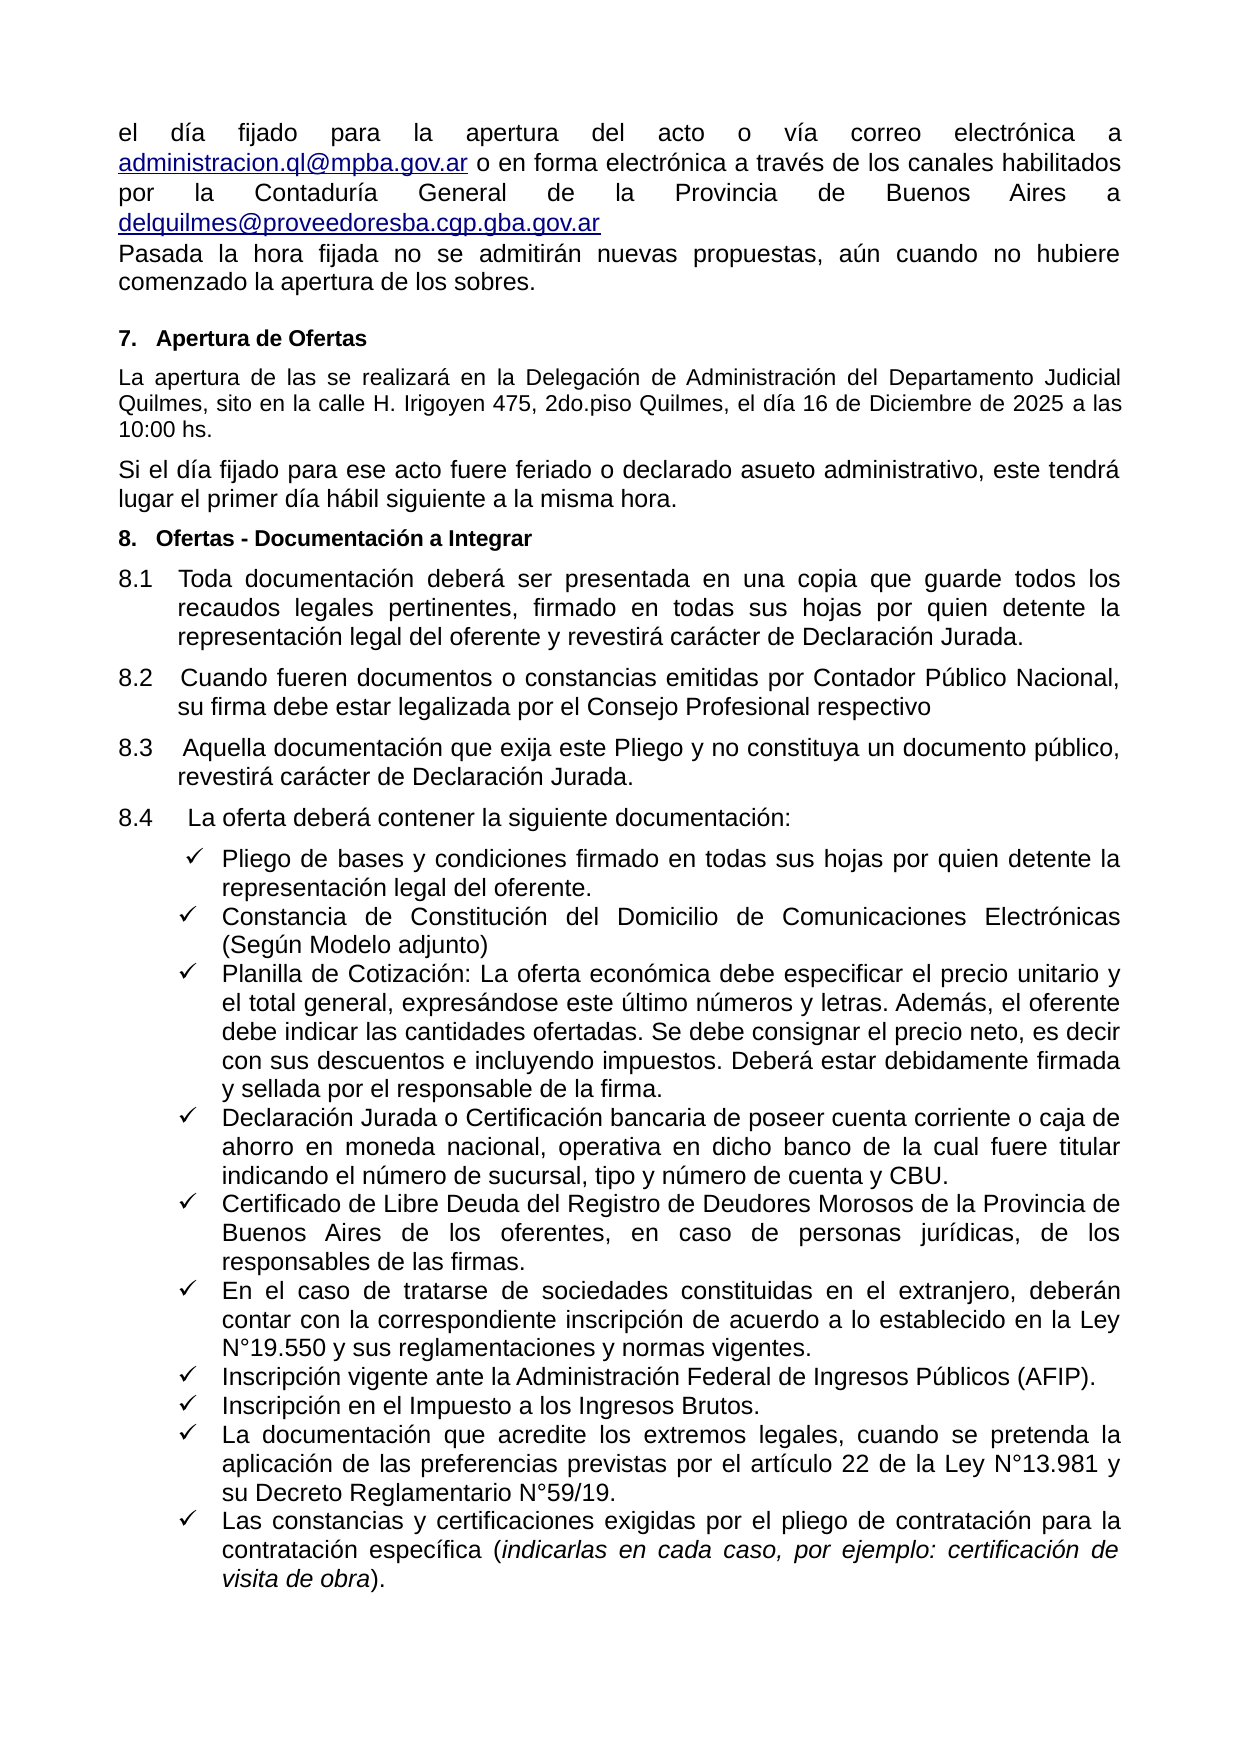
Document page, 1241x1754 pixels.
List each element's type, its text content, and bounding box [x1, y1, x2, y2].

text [118, 118, 1122, 237]
list En el caso de tratarse de sociedades constituidas en el extranjero, deberán contar con la correspondiente inscripción de acuerdo a lo establecido en la Ley N°19.550 y sus reglamentaciones y normas vigentes. [177, 1276, 1122, 1362]
list Las constancias y certificaciones exigidas por el pliego de contratación para la contratación específica (indicarlas en cada caso, por ejemplo: certificación de visita de obra). [177, 1506, 1122, 1593]
list Planilla de Cotización: La oferta económica debe especificar el precio unitario y el total general, expresándose este último números y letras. Además, el oferente debe indicar las cantidades ofertadas. Se debe consignar el precio neto, es decir con sus descuentos e incluyendo impuestos. Deberá estar debidamente firmada y sellada por el responsable de la firma. [177, 959, 1122, 1103]
text La apertura de las se realizará en la Delegación de Administración del Departamento Judicial Quilmes, sito en la calle H. Irigoyen 475, 2do.piso Quilmes, el día 16 de Diciembre de 2025 a las 10:00 hs. [118, 364, 1122, 443]
list La documentación que acredite los extremos legales, cuando se pretenda la aplicación de las preferencias previstas por el artículo 22 de la Ley N°13.981 y su Decreto Reglamentario N°59/19. [177, 1420, 1122, 1506]
list Declaración Jurada o Certificación bancaria de poseer cuenta corriente o caja de ahorro en moneda nacional, operativa en dicho banco de la cual fuere titular indicando el número de sucursal, tipo y número de cuenta y CBU. [177, 1103, 1122, 1189]
text 8.1 Toda documentación deberá ser presentada en una copia que guarde todos los recaudos legales pertinentes, firmado en todas sus hojas por quien detente la representación legal del oferente y revestirá carácter de Declaración Jurada. [118, 564, 1122, 650]
list Certificado de Libre Deuda del Registro de Deudores Morosos de la Provincia de Buenos Aires de los oferentes, en caso de personas jurídicas, de los responsables de las firmas. [177, 1189, 1122, 1276]
list Inscripción vigente ante la Administración Federal de Ingresos Públicos (AFIP). [177, 1362, 1122, 1391]
list Pliego de bases y condiciones firmado en todas sus hojas por quien detente la representación legal del oferente. [184, 844, 1122, 902]
list 8.4 La oferta deberá contener la siguiente documentación: [118, 803, 1122, 832]
subtitle Apertura de Ofertas [118, 325, 1122, 351]
subtitle Ofertas - Documentación a Integrar [118, 525, 1122, 552]
list Inscripción en el Impuesto a los Ingresos Brutos. [177, 1391, 1122, 1420]
text Si el día fijado para ese acto fuere feriado o declarado asueto administrativo, este tendrá lugar el primer día hábil siguiente a la misma hora. [118, 455, 1122, 513]
list Constancia de Constitución del Domicilio de Comunicaciones Electrónicas (Según Modelo adjunto) [177, 902, 1122, 959]
text 8.2 Cuando fueren documentos o constancias emitidas por Contador Público Nacional, su firma debe estar legalizada por el Consejo Profesional respectivo [118, 663, 1122, 720]
text 8.3 Aquella documentación que exija este Pliego y no constituya un documento público, revestirá carácter de Declaración Jurada. [118, 733, 1122, 790]
text Pasada la hora fijada no se admitirán nuevas propuestas, aún cuando no hubiere comenzado la apertura de los sobres. [118, 238, 1122, 296]
